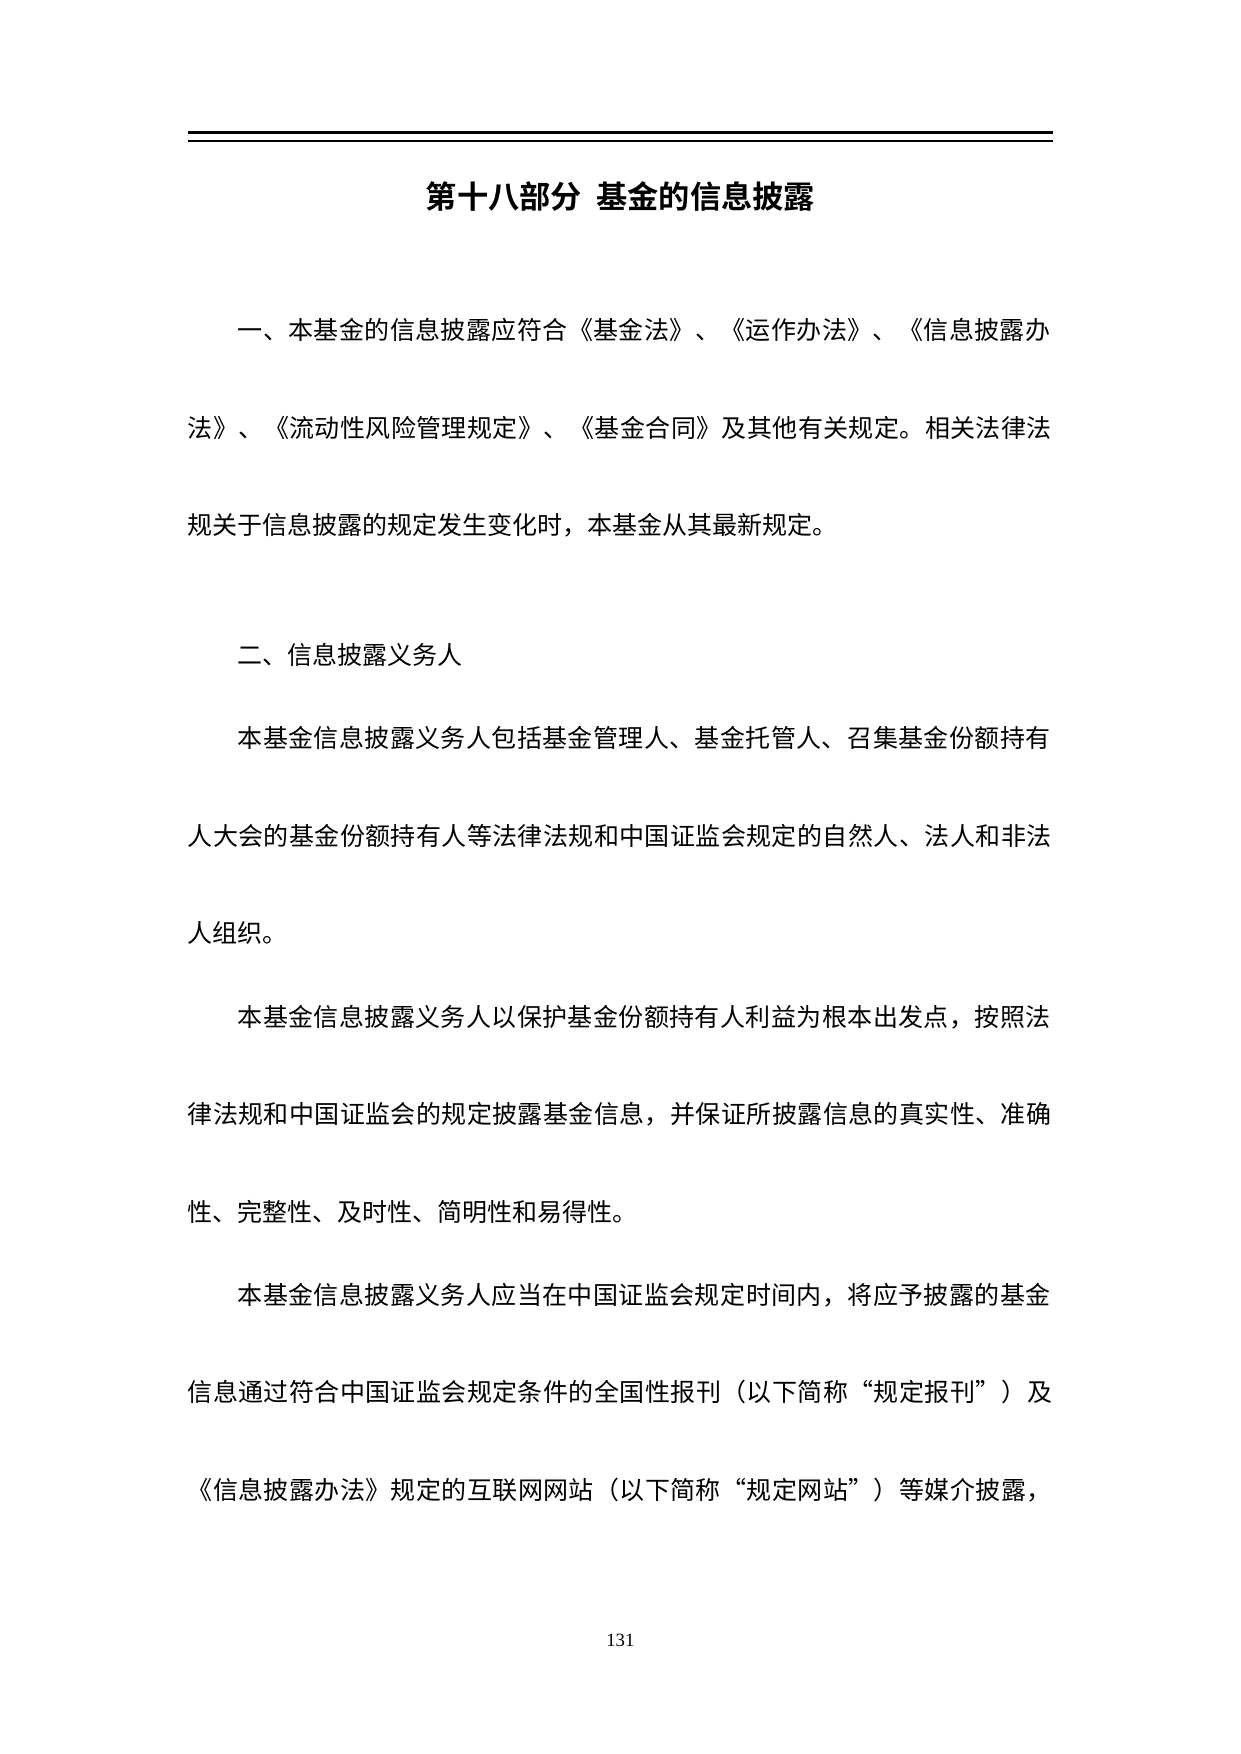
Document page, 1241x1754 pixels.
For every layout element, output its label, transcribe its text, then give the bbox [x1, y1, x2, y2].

text 本基金信息披露义务人以保护基金份额持有人利益为根本出发点，按照法律法规和中国证监会的规定披露基金信息，并保证所披露信息的真实性、准确性、完整性、及时性、简明性和易得性。 [187, 983, 1053, 1243]
text 本基金信息披露义务人包括基金管理人、基金托管人、召集基金份额持有人大会的基金份额持有人等法律法规和中国证监会规定的自然人、法人和非法人组织。 [187, 704, 1053, 964]
text 二、信息披露义务人 [187, 621, 1053, 686]
subtitle 第十八部分 基金的信息披露 [187, 162, 1053, 227]
text 一、本基金的信息披露应符合《基金法》、《运作办法》、《信息披露办法》、《流动性风险管理规定》、《基金合同》及其他有关规定。相关法律法规关于信息披露的规定发生变化时，本基金从其最新规定。 [187, 296, 1053, 556]
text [187, 1261, 1053, 1521]
